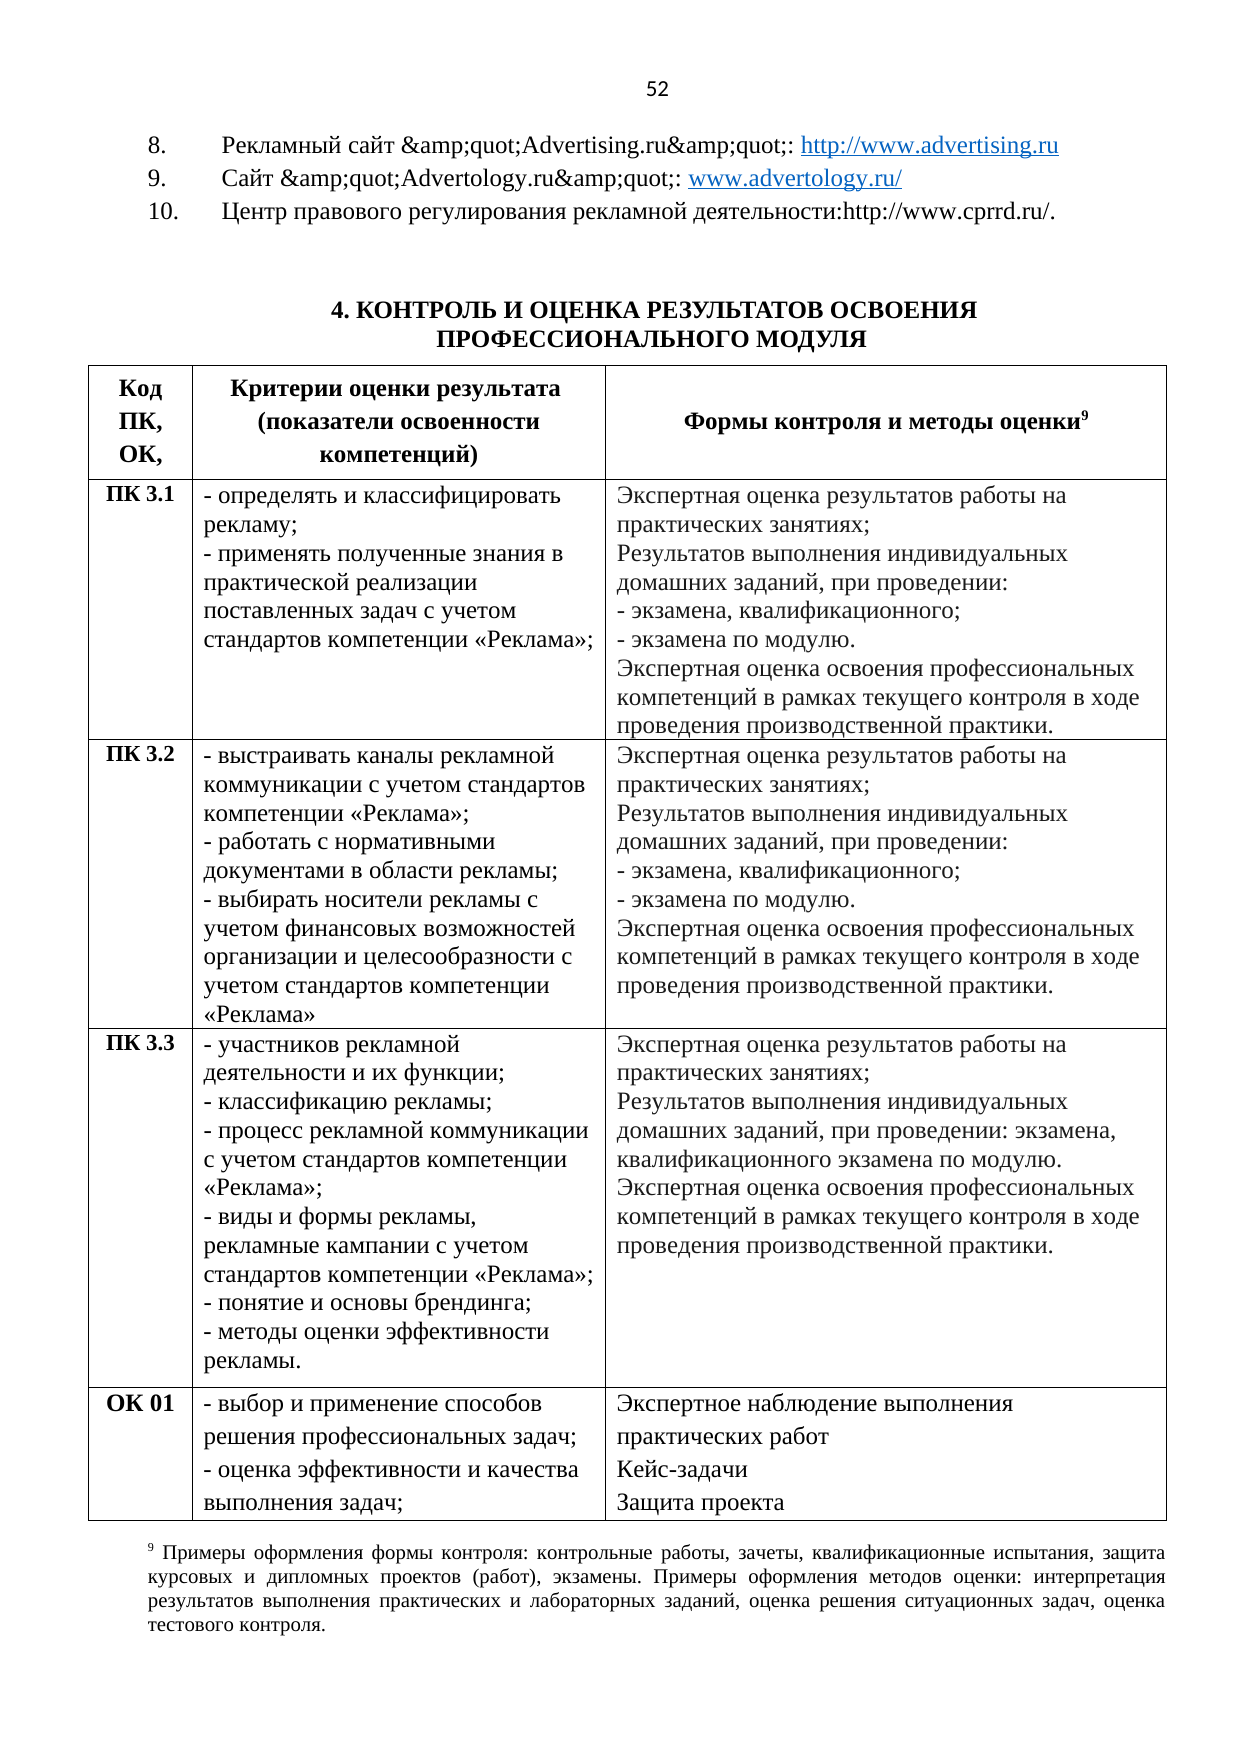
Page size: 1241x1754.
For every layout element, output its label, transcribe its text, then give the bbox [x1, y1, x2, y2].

table_cell ПК 3.1 [89, 480, 192, 739]
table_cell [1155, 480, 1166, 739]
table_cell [606, 1388, 1166, 1520]
table_header Критерии оценки результата (показатели освоенности компетенций) [193, 366, 605, 479]
table_header Формы контроля и методы оценки [606, 366, 1166, 479]
table_cell ПК 3.2 [89, 740, 192, 1028]
table_cell - выстраивать каналы рекламной коммуникации с учетом стандартов компетенции «Реклама»; - работать с нормативными документами в области рекламы; - выбирать носители рекламы с учетом финансовых возможностей организации и целесообразности с учетом стандартов компетенции «Реклама» [193, 740, 605, 1028]
table_cell - участников рекламной деятельности и их функции; - классификацию рекламы; - процесс рекламной коммуникации с учетом стандартов компетенции «Реклама»; - виды и формы рекламы, рекламные кампании с учетом стандартов компетенции «Реклама»; - понятие и основы брендинга; - методы оценки эффективности рекламы. [193, 1029, 605, 1387]
table_cell ОК 01 [89, 1388, 192, 1520]
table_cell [193, 1388, 605, 1520]
table_cell Экспертная оценка результатов работы на практических занятиях; Результатов выполнения индивидуальных домашних заданий, при проведении: экзамена, квалификационного экзамена по модулю. Экспертная оценка освоения профессиональных компетенций в рамках текущего контроля в ходе проведения производственной практики. [606, 1029, 1166, 1387]
table_cell ПК 3.3 [89, 1029, 192, 1387]
table_header Код ПК, ОК, [89, 366, 192, 479]
list 8. Рекламный сайт &amp;quot;Advertising.ru&amp;quot;: http://www.advertising.ru [148, 130, 1167, 159]
table_cell - определять и классифицировать рекламу; - применять полученные знания в практической реализации поставленных задач с учетом стандартов компетенции «Реклама»; [193, 480, 605, 739]
list 9. Cайт &amp;quot;Advertology.ru&amp;quot;: www.advertology.ru/ [148, 163, 1167, 192]
list 10. Центр правового регулирования рекламной деятельности:http://www.cprrd.ru/. [148, 196, 1167, 225]
table_cell Экспертная оценка результатов работы на практических занятиях; Результатов выполнения индивидуальных домашних заданий, при проведении: - экзамена, квалификационного; - экзамена по модулю. Экспертная оценка освоения профессиональных компетенций в рамках текущего контроля в ходе проведения производственной практики. [606, 740, 1166, 1028]
text 4. Контроль и оценка результатов освоения профессионального модуля [148, 295, 1167, 352]
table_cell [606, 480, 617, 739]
